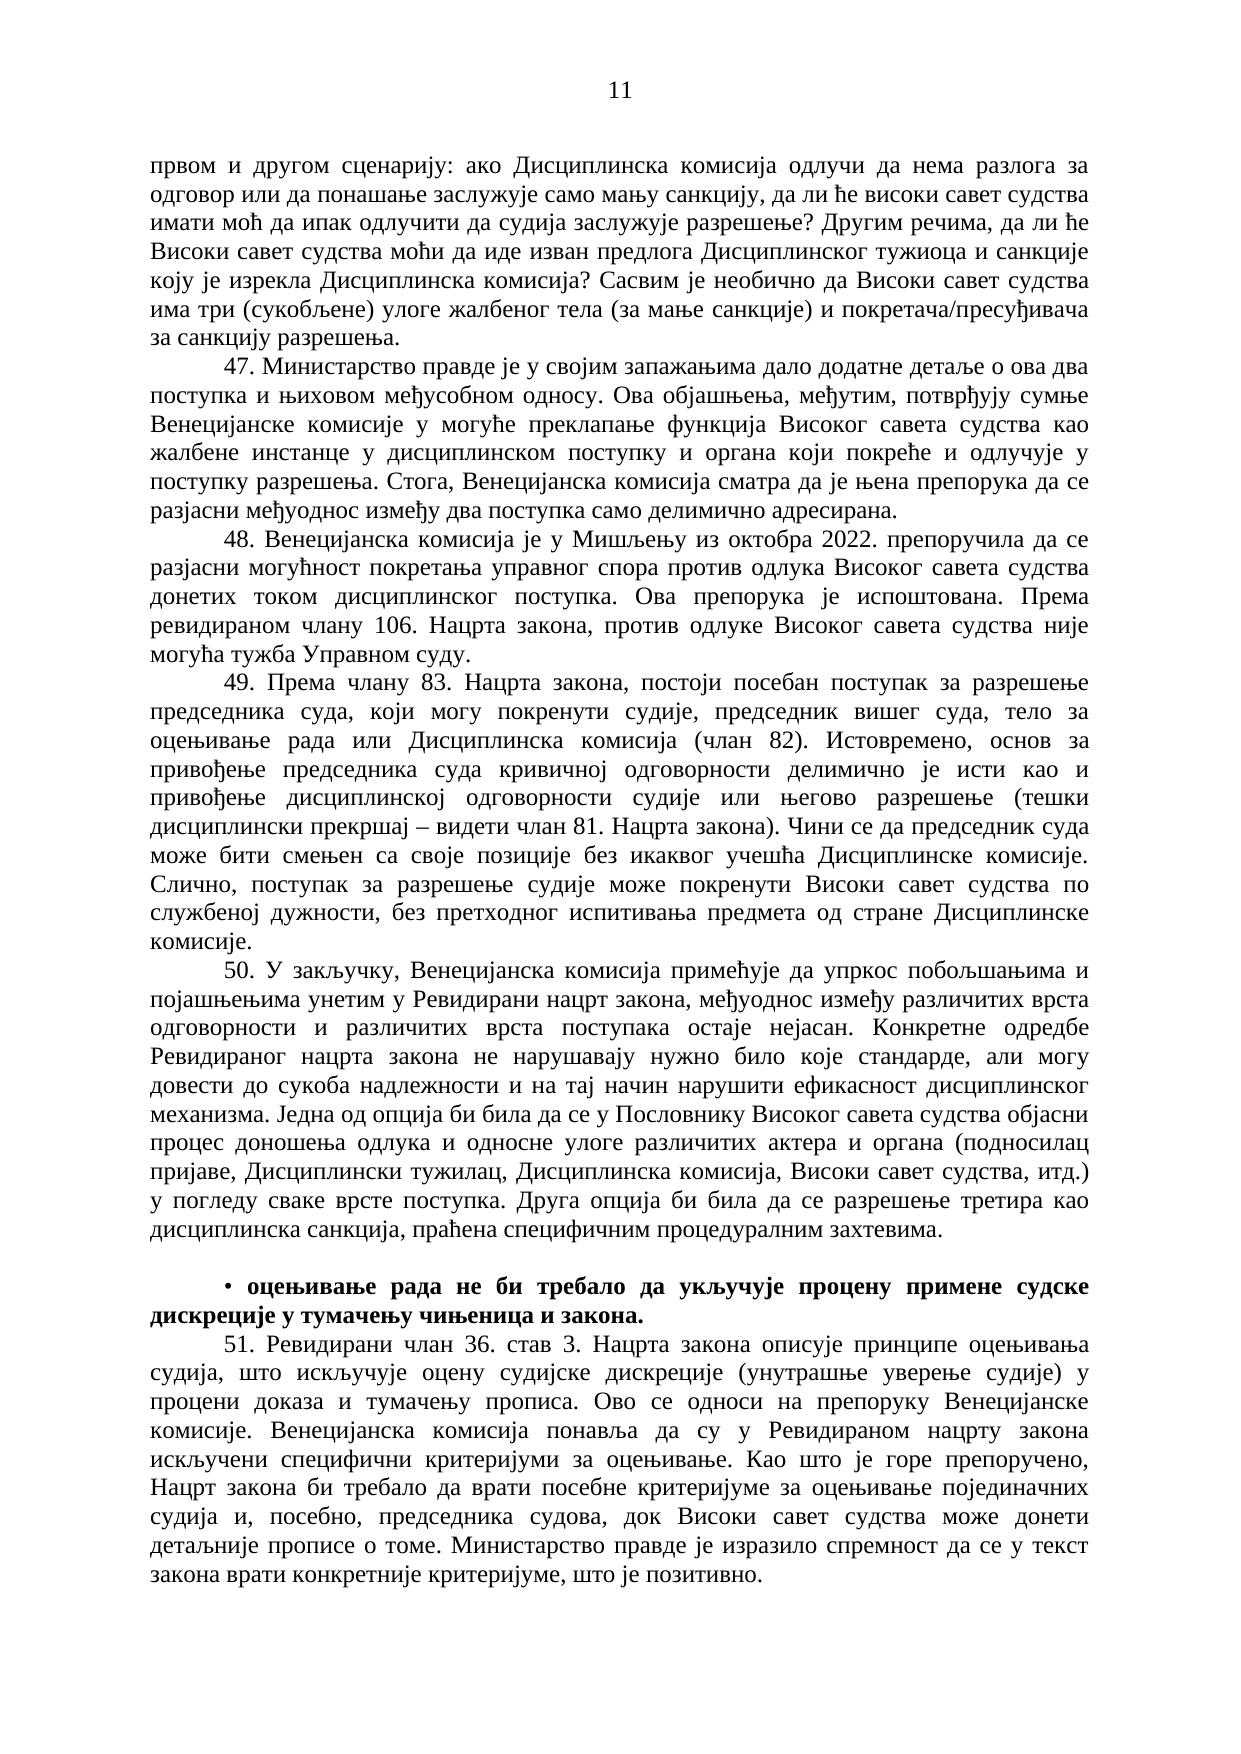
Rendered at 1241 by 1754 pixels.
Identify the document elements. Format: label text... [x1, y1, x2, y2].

text 51. Ревидирани члан 36. став 3. Нацрта закона описује принципе оцењивања судија, што искључује оцену судијске дискреције (унутрашње уверење судије) у процени доказа и тумачењу прописа. Ово се односи на препоруку Венецијанске комисије. Венецијанска комисија понавља да су у Ревидираном нацрту закона искључени специфични критеријуми за оцењивање. Као што је горе препоручено, Нацрт закона би требало да врати посебне критеријуме за оцењивање појединачних судија и, посебно, председника судова, док Високи савет судства може донети детаљније прописе о томе. Министарство правде је изразило спремност да се у текст закона врати конкретније критеријуме, што је позитивно. [150, 1329, 1090, 1587]
text 48. Венецијанска комисија је у Мишљењу из октобра 2022. препоручила да се разјасни могућност покретања управног спора против одлука Високог савета судства донетих током дисциплинског поступка. Ова препорука је испоштована. Према ревидираном члану 106. Нацрта закона, против одлуке Високог савета судства није могућа тужба Управном суду. [150, 524, 1090, 667]
text 50. У закључку, Венецијанска комисија примећује да упркос побољшањима и појашњењима унетим у Ревидирани нацрт закона, међуоднос између различитих врста одговорности и различитих врста поступака остаје нејасан. Конкретне одредбе Ревидираног нацрта закона не нарушавају нужно било које стандарде, али могу довести до сукоба надлежности и на тај начин нарушити ефикасност дисциплинског механизма. Једна од опција би била да се у Пословнику Високог савета судства објасни процес доношења одлука и односне улоге различитих актера и органа (подносилац пријаве, Дисциплински тужилац, Дисциплинска комисија, Високи савет судства, итд.) у погледу сваке врсте поступка. Друга опција би била да се разрешење третира као дисциплинска санкција, праћена специфичним процедуралним захтевима. [150, 955, 1090, 1242]
text • оцењивање рада не би требало да укључује процену примене судске дискреције у тумачењу чињеница и закона. [150, 1271, 1090, 1329]
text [150, 150, 1090, 351]
text 47. Министарство правде је у својим запажањима дало додатне детаље о ова два поступка и њиховом међусобном односу. Ова објашњења, међутим, потврђују сумње Венецијанске комисије у могуће преклапање функција Високог савета судства као жалбене инстанце у дисциплинском поступку и органа који покреће и одлучује у поступку разрешења. Стога, Венецијанска комисија сматра да је њена препорука да се разјасни међуоднос између два поступка само делимично адресирана. [150, 351, 1090, 524]
text 49. Према члану 83. Нацрта закона, постоји посебан поступак за разрешење председника суда, који могу покренути судије, председник вишег суда, тело за оцењивање рада или Дисциплинска комисија (члан 82). Истовремено, основ за привођење председника суда кривичној одговорности делимично је исти као и привођење дисциплинској одговорности судије или његово разрешење (тешки дисциплински прекршај – видети члан 81. Нацрта закона). Чини се да председник суда може бити смењен са своје позиције без икаквог учешћа Дисциплинске комисије. Слично, поступак за разрешење судије може покренути Високи савет судства по службеној дужности, без претходног испитивања предмета од стране Дисциплинске комисије. [150, 667, 1090, 955]
